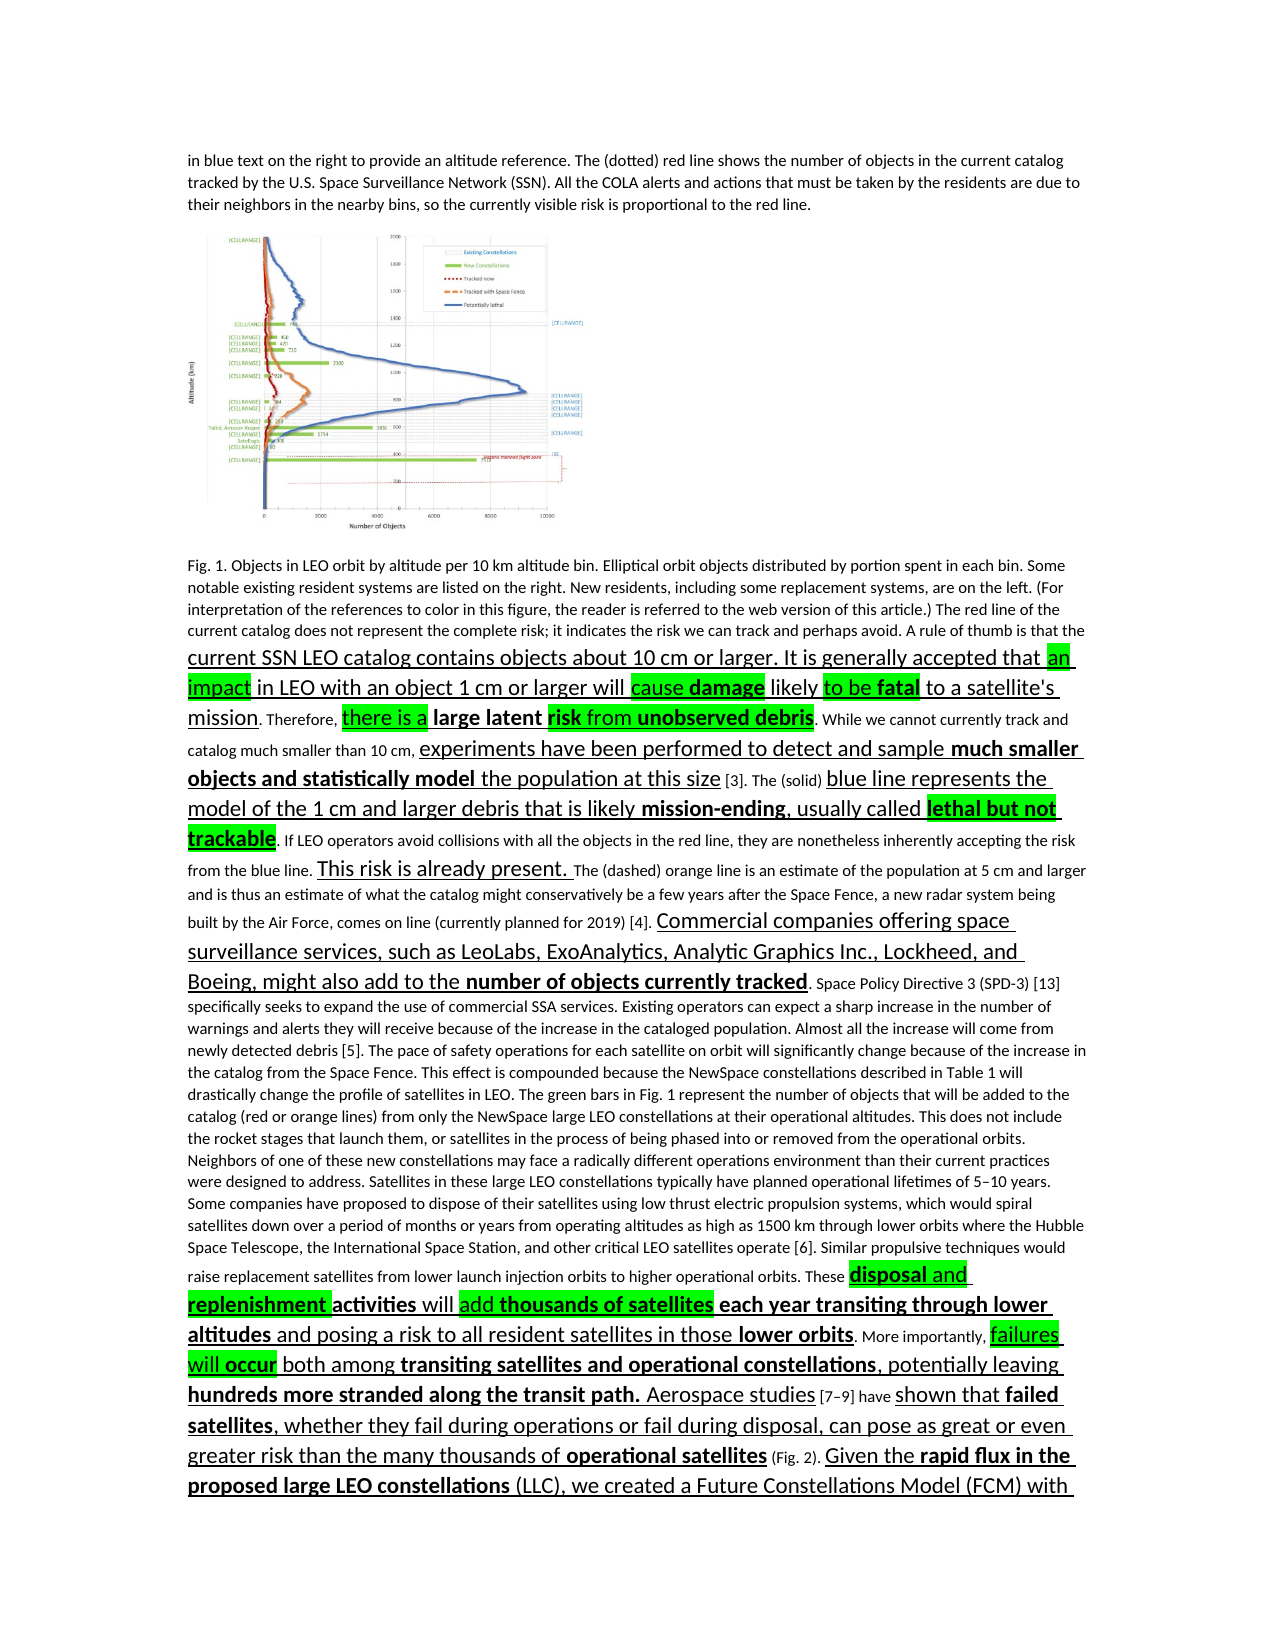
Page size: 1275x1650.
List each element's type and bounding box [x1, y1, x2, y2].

text [187, 555, 1087, 1499]
picture [187, 232, 595, 537]
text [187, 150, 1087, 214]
